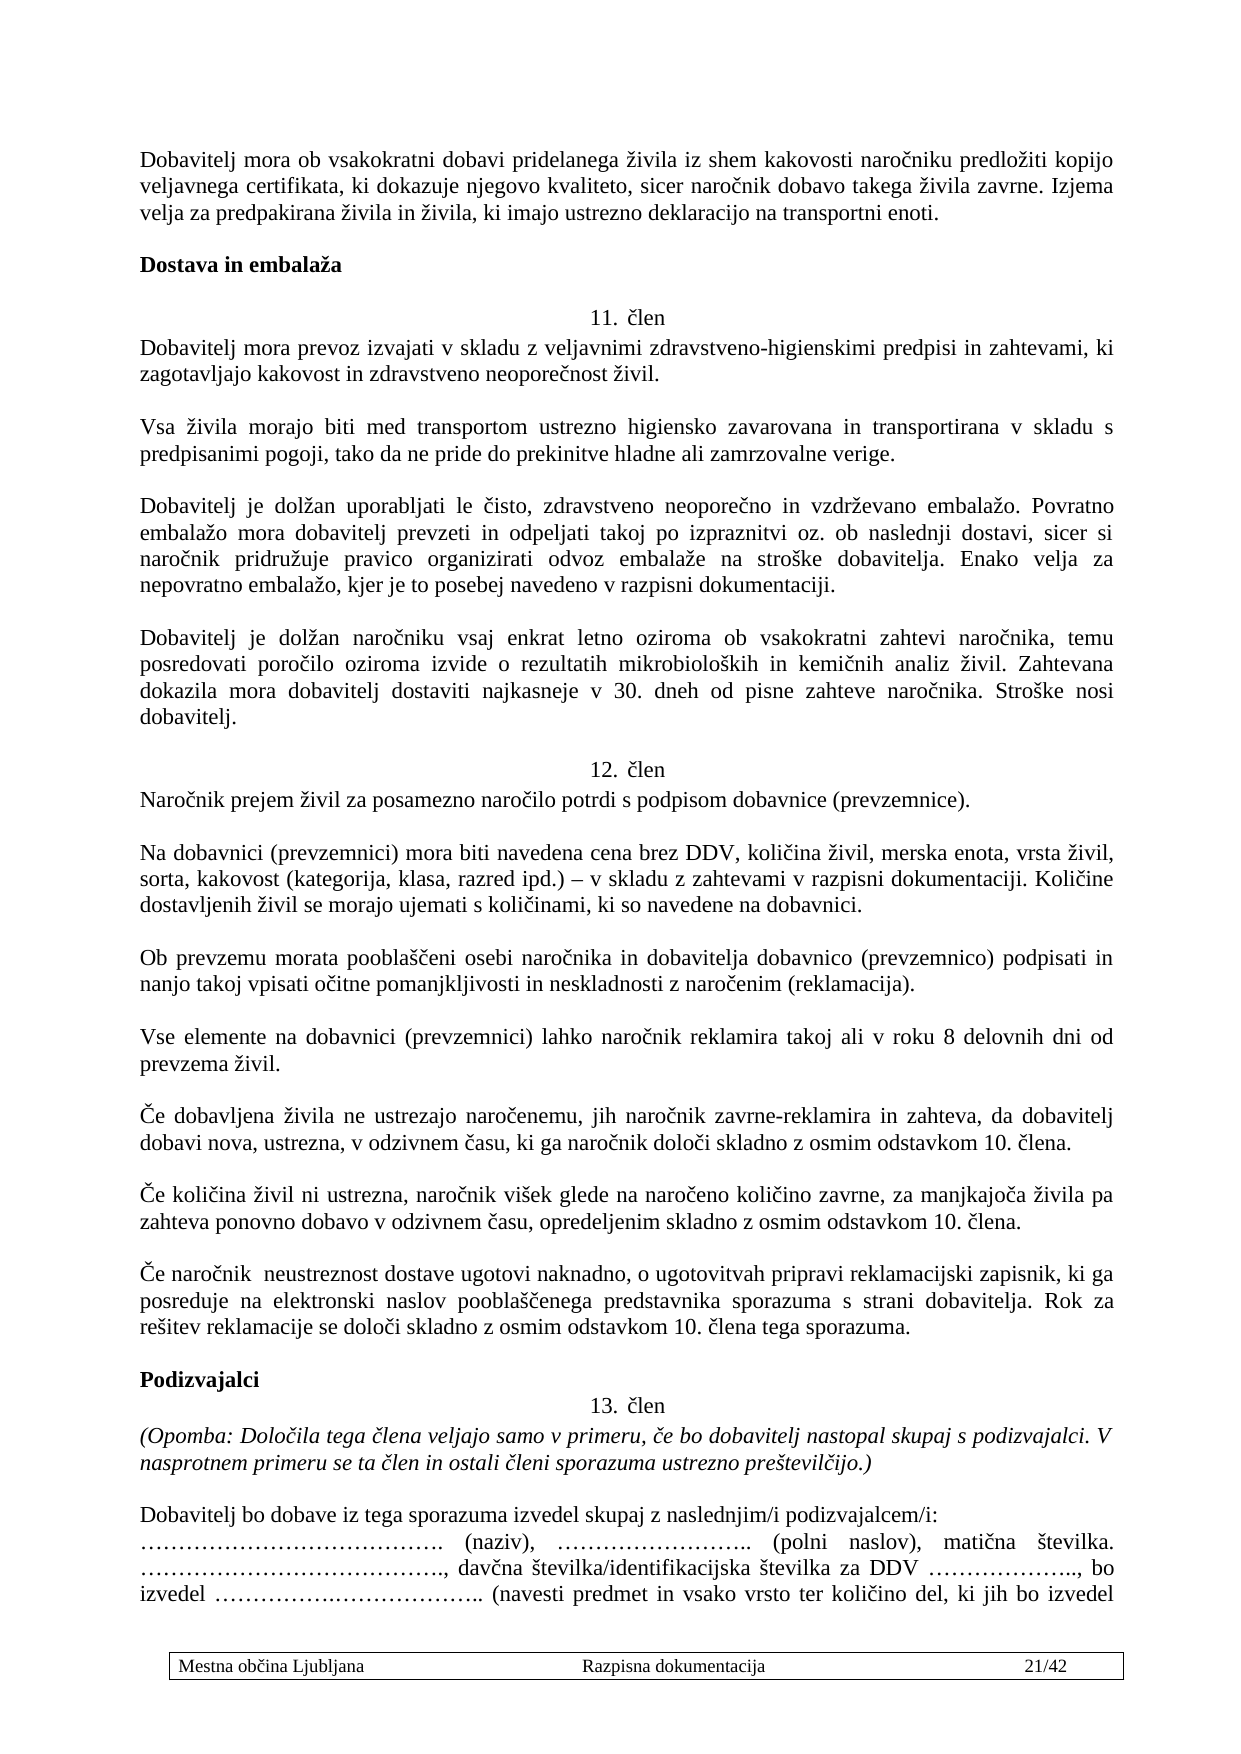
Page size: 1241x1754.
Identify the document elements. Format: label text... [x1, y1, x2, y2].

text Dobavitelj je dolžan uporabljati le čisto, zdravstveno neoporečno in vzdrževano embalažo. Povratno embalažo mora dobavitelj prevzeti in odpeljati takoj po izpraznitvi oz. ob naslednji dostavi, sicer si naročnik pridružuje pravico organizirati odvoz embalaže na stroške dobavitelja. Enako velja za nepovratno embalažo, kjer je to posebej navedeno v razpisni dokumentaciji. [139, 492, 1115, 598]
text Dobavitelj je dolžan naročniku vsaj enkrat letno oziroma ob vsakokratni zahtevi naročnika, temu posredovati poročilo oziroma izvide o rezultatih mikrobioloških in kemičnih analiz živil. Zahtevana dokazila mora dobavitelj dostaviti najkasneje v 30. dneh od pisne zahteve naročnika. Stroške nosi dobavitelj. [139, 624, 1115, 729]
text Ob prevzemu morata pooblaščeni osebi naročnika in dobavitelja dobavnico (prevzemnico) podpisati in nanjo takoj vpisati očitne pomanjkljivosti in neskladnosti z naročenim (reklamacija). [139, 944, 1115, 997]
list člen [139, 304, 1115, 330]
text Dobavitelj bo dobave iz tega sporazuma izvedel skupaj z naslednjim/i podizvajalcem/i: [139, 1501, 1115, 1528]
text Naročnik prejem živil za posamezno naročilo potrdi s podpisom dobavnice (prevzemnice). [139, 786, 1115, 812]
text Če količina živil ni ustrezna, naročnik višek glede na naročeno količino zavrne, za manjkajoča živila pa zahteva ponovno dobavo v odzivnem času, opredeljenim skladno z osmim odstavkom 10. člena. [139, 1181, 1115, 1234]
text Dostava in embalaža [139, 251, 1115, 278]
text Vse elemente na dobavnici (prevzemnici) lahko naročnik reklamira takoj ali v roku 8 delovnih dni od prevzema živil. [139, 1023, 1115, 1076]
text Če naročnik neustreznost dostave ugotovi naknadno, o ugotovitvah pripravi reklamacijski zapisnik, ki ga posreduje na elektronski naslov pooblaščenega predstavnika sporazuma s strani dobavitelja. Rok za rešitev reklamacije se določi skladno z osmim odstavkom 10. člena tega sporazuma. [139, 1260, 1115, 1339]
text Na dobavnici (prevzemnici) mora biti navedena cena brez DDV, količina živil, merska enota, vrsta živil, sorta, kakovost (kategorija, klasa, razred ipd.) – v skladu z zahtevami v razpisni dokumentaciji. Količine dostavljenih živil se morajo ujemati s količinami, ki so navedene na dobavnici. [139, 839, 1115, 918]
text Dobavitelj mora prevoz izvajati v skladu z veljavnimi zdravstveno-higienskimi predpisi in zahtevami, ki zagotavljajo kakovost in zdravstveno neoporečnost živil. [139, 334, 1115, 387]
text Vsa živila morajo biti med transportom ustrezno higiensko zavarovana in transportirana v skladu s predpisanimi pogoji, tako da ne pride do prekinitve hladne ali zamrzovalne verige. [139, 413, 1115, 466]
text Dobavitelj mora ob vsakokratni dobavi pridelanega živila iz shem kakovosti naročniku predložiti kopijo veljavnega certifikata, ki dokazuje njegovo kvaliteto, sicer naročnik dobavo takega živila zavrne. Izjema velja za predpakirana živila in živila, ki imajo ustrezno deklaracijo na transportni enoti. [139, 146, 1115, 225]
text (Opomba: Določila tega člena veljajo samo v primeru, če bo dobavitelj nastopal skupaj s podizvajalci. V nasprotnem primeru se ta člen in ostali členi sporazuma ustrezno preštevilčijo.) [139, 1422, 1115, 1475]
list člen [139, 756, 1115, 782]
text Če dobavljena živila ne ustrezajo naročenemu, jih naročnik zavrne-reklamira in zahteva, da dobavitelj dobavi nova, ustrezna, v odzivnem času, ki ga naročnik določi skladno z osmim odstavkom 10. člena. [139, 1102, 1115, 1155]
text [139, 1528, 1115, 1607]
list člen [139, 1392, 1115, 1418]
text Podizvajalci [139, 1366, 1115, 1392]
